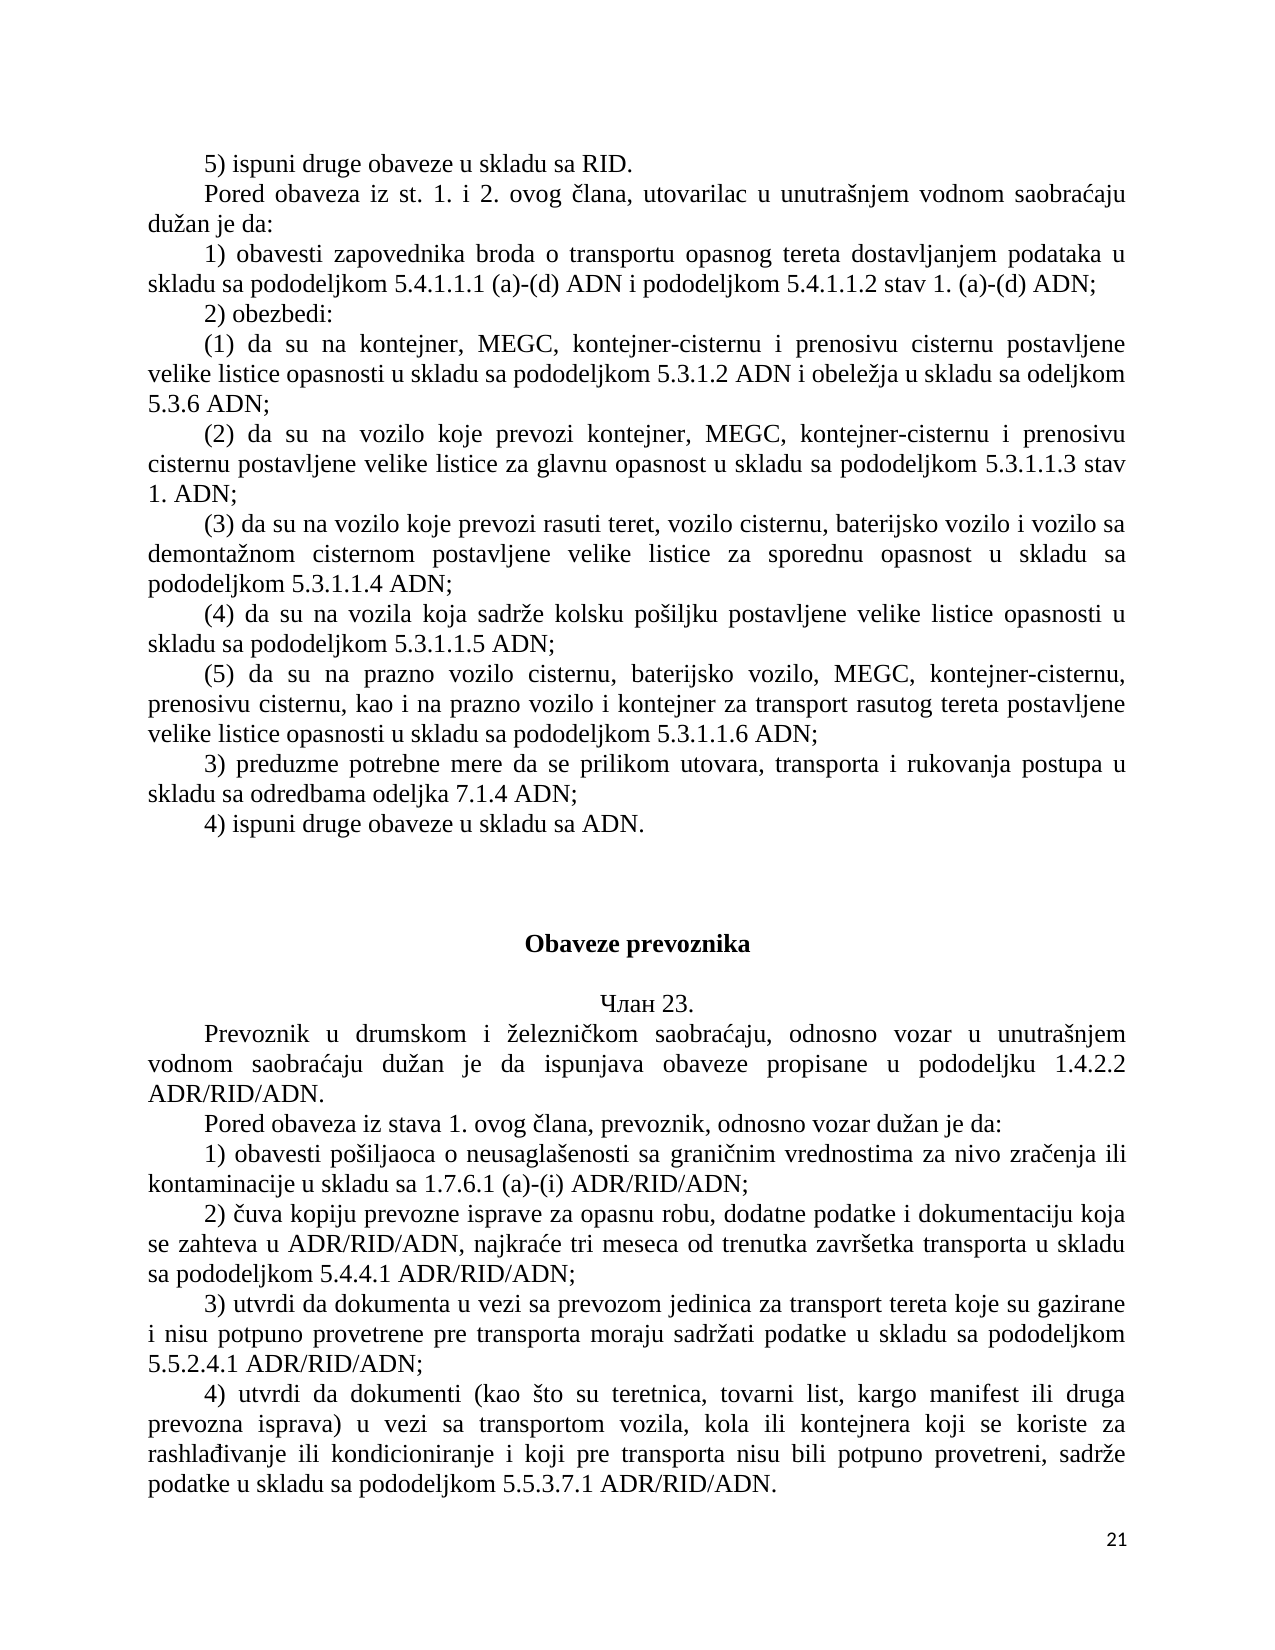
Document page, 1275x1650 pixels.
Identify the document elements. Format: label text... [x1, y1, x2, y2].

text 1) obavesti pošiljaoca o neusaglašenosti sa graničnim vrednostima za nivo zračenja ili kontaminacije u skladu sa 1.7.6.1 (a)-(i) ADR/RID/ADN; [148, 1138, 1127, 1198]
text 4) utvrdi da dokumenti (kao što su teretnica, tovarni list, kargo manifest ili druga prevozna isprava) u vezi sa transportom vozila, kola ili kontejnera koji se koriste za rashlađivanje ili kondicioniranje i koji pre transporta nisu bili potpuno provetreni, sadrže podatke u skladu sa pododeljkom 5.5.3.7.1 ADR/RID/ADN. [148, 1378, 1127, 1498]
text 2) obezbedi: [148, 298, 1127, 328]
text (1) da su na kontejner, MEGC, kontejner-cisternu i prenosivu cisternu postavljene velike listice opasnosti u skladu sa pododeljkom 5.3.1.2 ADN i obeležja u skladu sa odeljkom 5.3.6 ADN; [148, 328, 1127, 418]
text 4) ispuni druge obaveze u skladu sa ADN. [148, 808, 1127, 838]
text Obaveze prevoznika [148, 928, 1127, 958]
text Pored obaveza iz st. 1. i 2. ovog člana, utovarilac u unutrašnjem vodnom saobraćaju dužan je da: [148, 178, 1127, 238]
text Pored obaveza iz stava 1. ovog člana, prevoznik, odnosno vozar dužan je da: [148, 1108, 1127, 1138]
text 5) ispuni druge obaveze u skladu sa RID. [148, 148, 1127, 178]
text (3) da su na vozilo koje prevozi rasuti teret, vozilo cisternu, baterijsko vozilo i vozilo sa demontažnom cisternom postavljene velike listice za sporednu opasnost u skladu sa pododeljkom 5.3.1.1.4 ADN; [148, 508, 1127, 598]
text 3) utvrdi da dokumenta u vezi sa prevozom jedinica za transport tereta koje su gazirane i nisu potpuno provetrene pre transporta moraju sadržati podatke u skladu sa pododeljkom 5.5.2.4.1 ADR/RID/ADN; [148, 1288, 1127, 1378]
text (4) da su na vozila koja sadrže kolsku pošiljku postavljene velike listice opasnosti u skladu sa pododeljkom 5.3.1.1.5 ADN; [148, 598, 1127, 658]
text Prevoznik u drumskom i železničkom saobraćaju, odnosno vozar u unutrašnjem vodnom saobraćaju dužan je da ispunjava obaveze propisane u pododeljku 1.4.2.2 ADR/RID/ADN. [148, 1018, 1127, 1108]
text 1) obavesti zapovednika broda o transportu opasnog tereta dostavljanjem podataka u skladu sa pododeljkom 5.4.1.1.1 (a)-(d) ADN i pododeljkom 5.4.1.1.2 stav 1. (a)-(d) ADN; [148, 238, 1127, 298]
text (2) da su na vozilo koje prevozi kontejner, MEGC, kontejner-cisternu i prenosivu cisternu postavljene velike listice za glavnu opasnost u skladu sa pododeljkom 5.3.1.1.3 stav 1. ADN; [148, 418, 1127, 508]
text (5) da su na prazno vozilo cisternu, baterijsko vozilo, MEGC, kontejner-cisternu, prenosivu cisternu, kao i na prazno vozilo i kontejner za transport rasutog tereta postavljene velike listice opasnosti u skladu sa pododeljkom 5.3.1.1.6 ADN; [148, 658, 1127, 748]
text 2) čuva kopiju prevozne isprave za opasnu robu, dodatne podatke i dokumentaciju koja se zahteva u ADR/RID/ADN, najkraće tri meseca od trenutka završetka transporta u skladu sa pododeljkom 5.4.4.1 ADR/RID/ADN; [148, 1198, 1127, 1288]
text 3) preduzme potrebne mere da se prilikom utovara, transporta i rukovanja postupa u skladu sa odredbama odeljka 7.1.4 ADN; [148, 748, 1127, 808]
